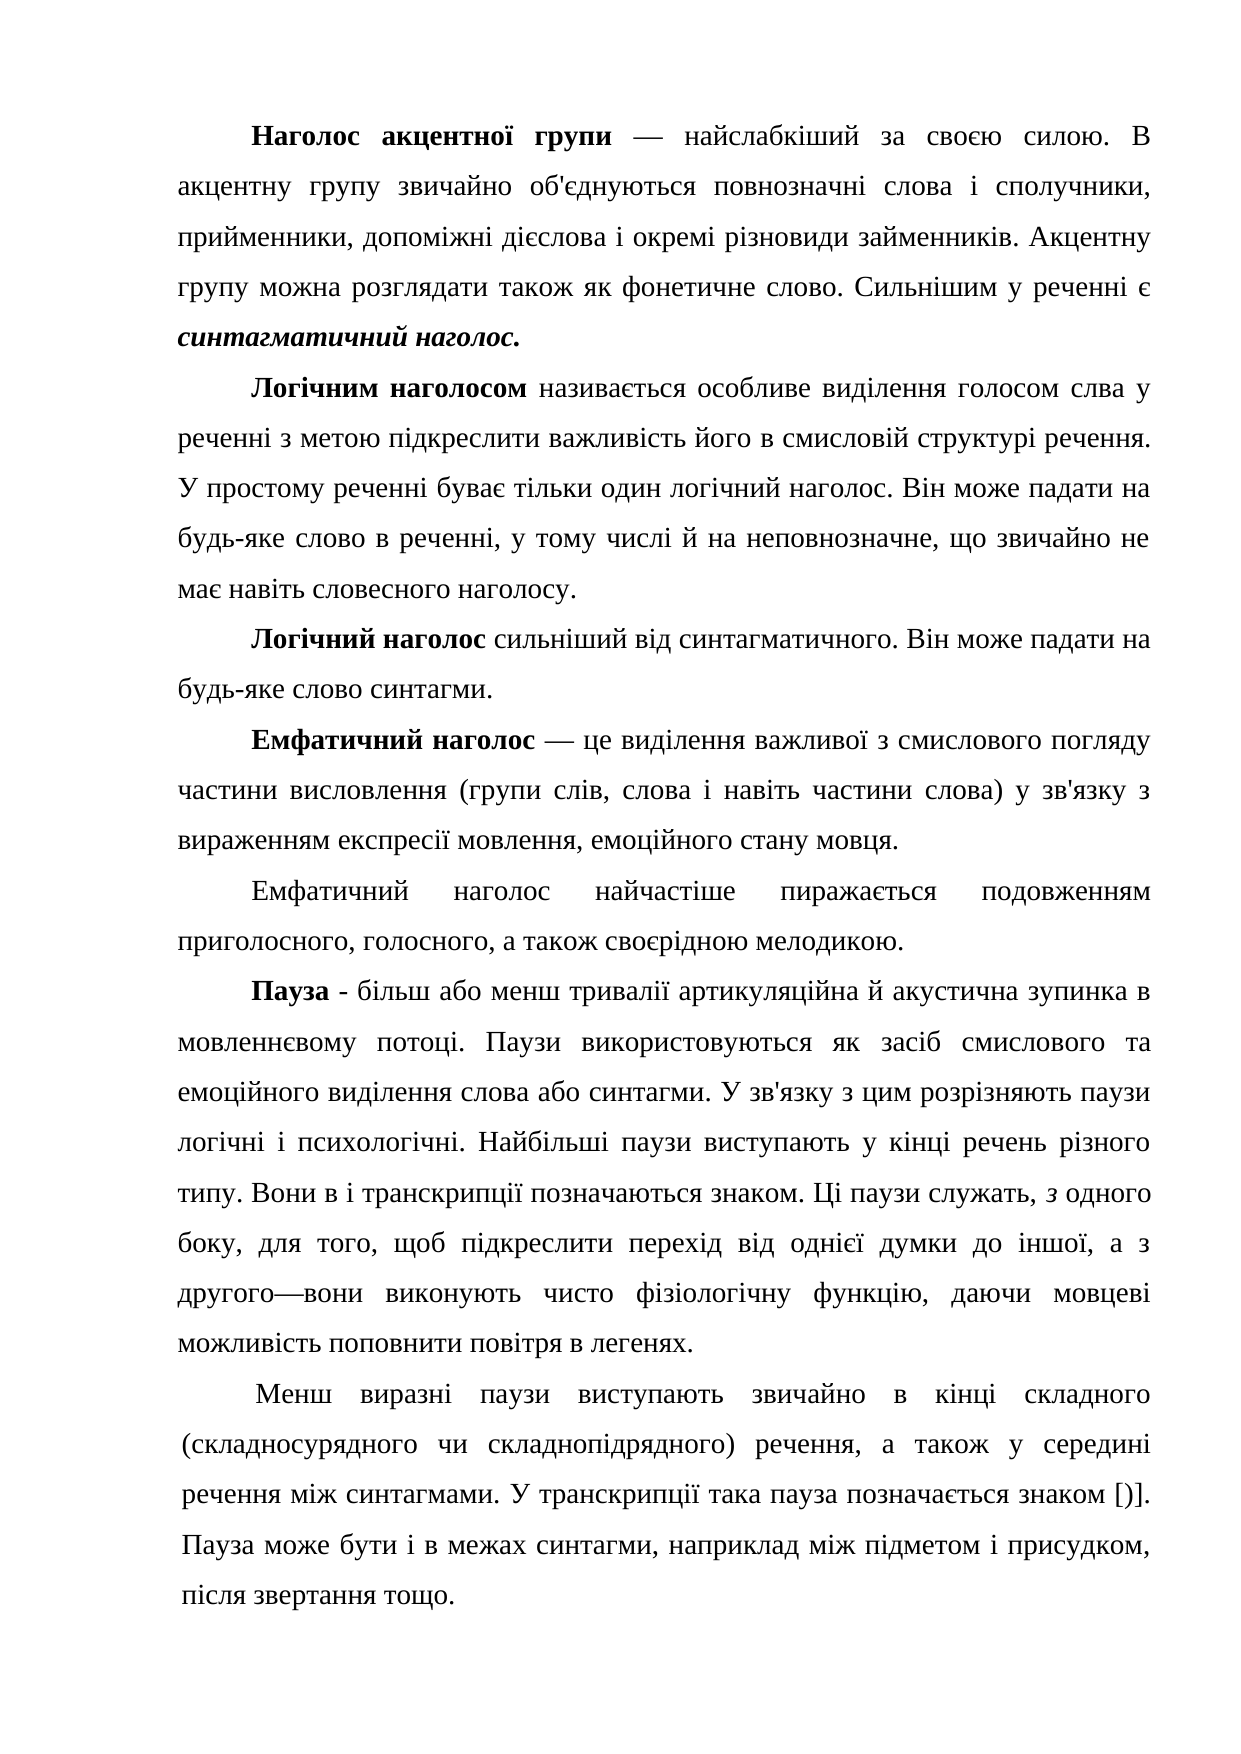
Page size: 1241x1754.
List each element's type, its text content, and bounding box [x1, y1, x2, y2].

text Пауза - більш або менш тривалії артикуляційна й акустична зупинка в мовленнєвому потоці. Паузи використовуються як засіб смислового та емоційного виділення слова або синтагми. У зв'язку з цим розрізняють паузи логічні і психологічні. Найбільші паузи виступають у кінці речень різного типу. Вони в і транскрипції позначаються знаком. Ці паузи служать, з одного боку, для того, щоб підкреслити перехід від однієї думки до іншої, а з другого—вони виконують чисто фізіологічну функцію, даючи мовцеві можливість поповнити повітря в легенях. [177, 973, 1152, 1359]
text Логічним наголосом називається особливе виділення голосом слва у реченні з метою підкреслити важливість його в смисловій структурі речення. У простому реченні буває тільки один логічний наголос. Він може падати на будь-яке слово в реченні, у тому числі й на неповнозначне, що звичайно не має навіть словесного наголосу. [177, 370, 1152, 604]
text Наголос акцентної групи — найслабкіший за своєю силою. В акцентну групу звичайно об'єднуються повнозначні слова і сполучники, прийменники, допоміжні дієслова і окремі різновиди займенників. Акцентну групу можна розглядати також як фонетичне слово. Сильнішим у реченні є синтагматичний наголос. [177, 118, 1152, 353]
text Емфатичний наголос — це виділення важливої з смислового погляду частини висловлення (групи слів, слова і навіть частини слова) у зв'язку з вираженням експресії мовлення, емоційного стану мовця. [177, 722, 1152, 856]
text Логічний наголос сильніший від синтагматичного. Він може падати на будь-яке слово синтагми. [177, 621, 1152, 705]
text Емфатичний наголос найчастіше пиражається подовженням приголосного, голосного, а також своєрідною мелодикою. [177, 873, 1152, 957]
text Менш виразні паузи виступають звичайно в кінці складного (складносурядного чи складнопідрядного) речення, а також у середині речення між синтагмами. У транскрипції така пауза позначається знаком [)]. Пауза може бути і в межах синтагми, наприклад між підметом і присудком, після звертання тощо. [181, 1376, 1152, 1611]
